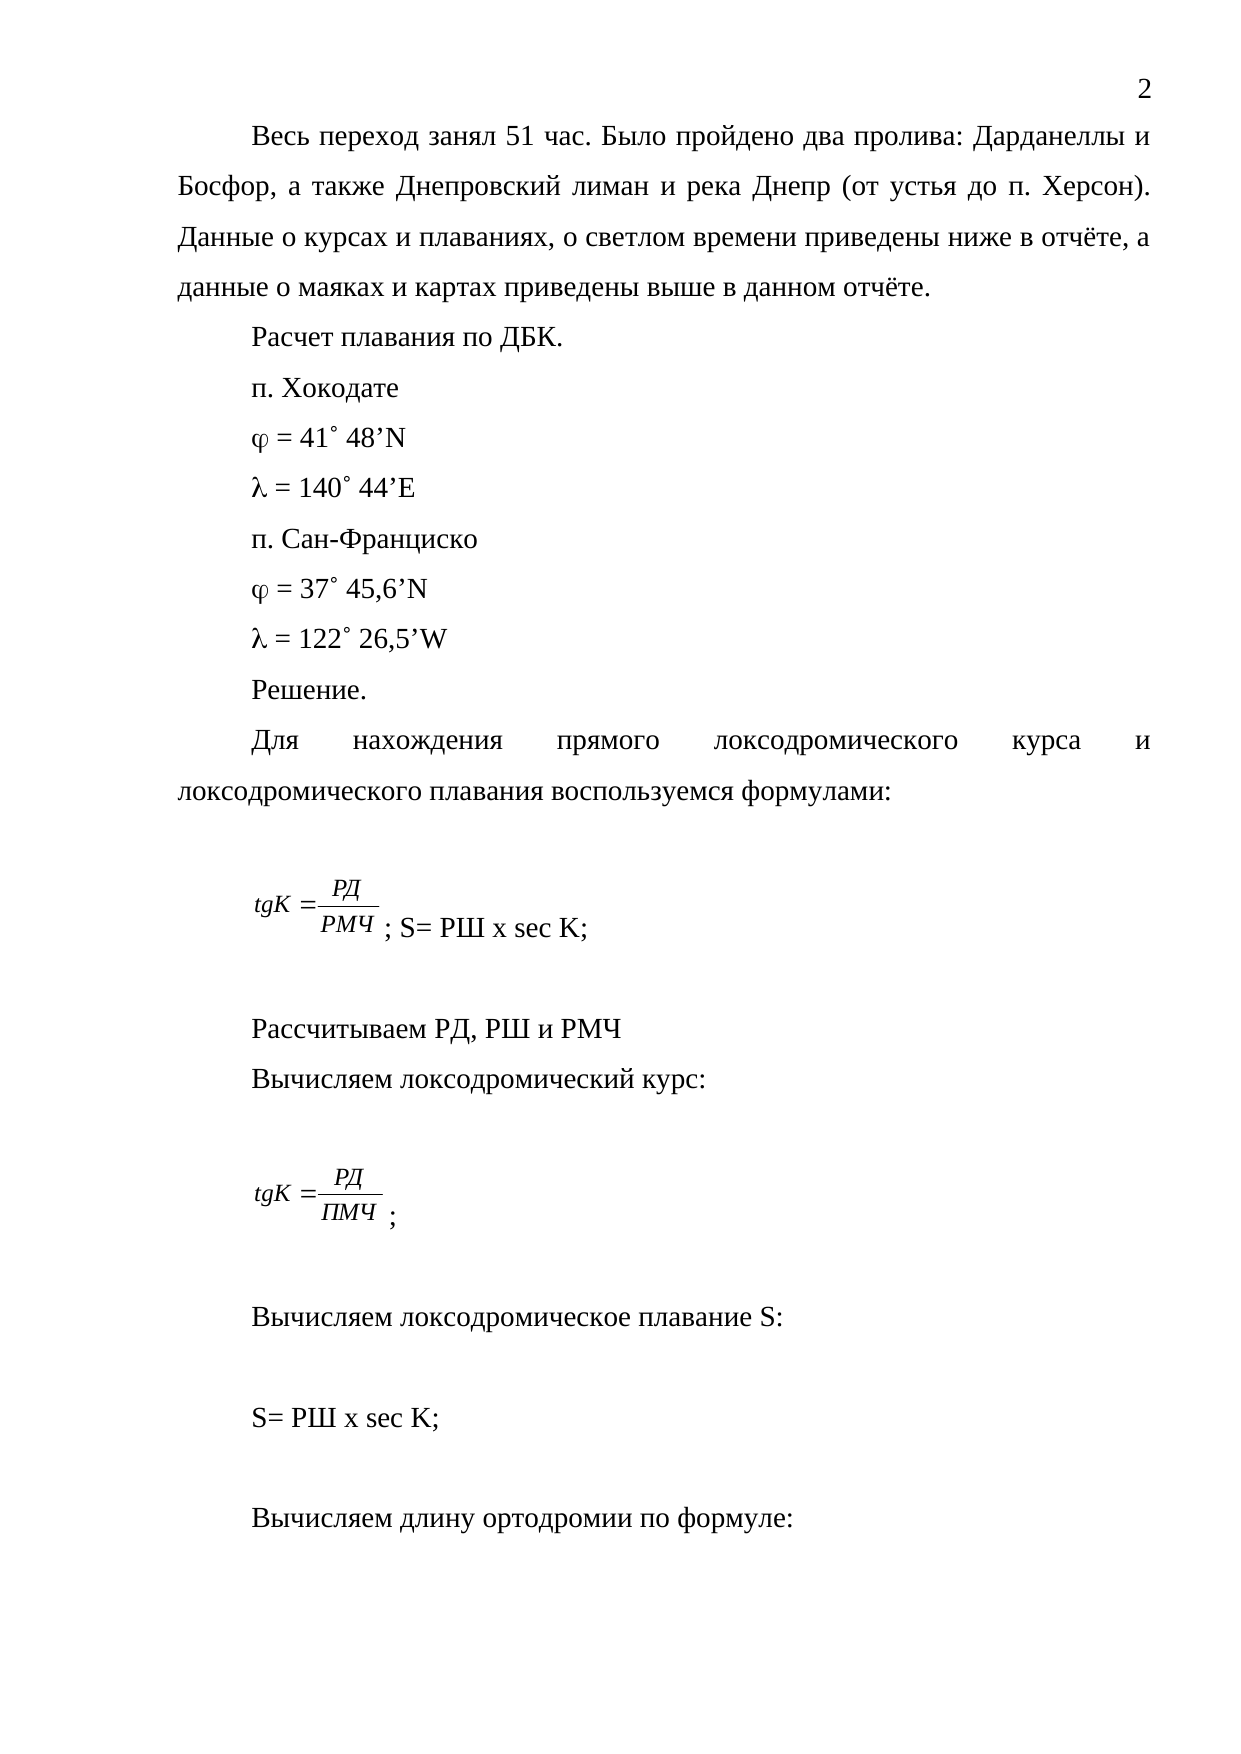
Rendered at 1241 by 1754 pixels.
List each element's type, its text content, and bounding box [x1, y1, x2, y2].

text ; [177, 1162, 1152, 1232]
text Вычисляем локсодромический курс: [177, 1061, 1152, 1094]
text Расчет плавания по ДБК. [177, 319, 1152, 353]
text S= РШ x sec K; [177, 1400, 1152, 1433]
text Вычисляем локсодромическое плавание S: [177, 1299, 1152, 1333]
text = 37˚ 45,6’N [177, 571, 1152, 605]
text = 41˚ 48’N [177, 420, 1152, 454]
text Для нахождения прямого локсодромического курса и локсодромического плавания воспользуемся формулами: [177, 722, 1152, 806]
text Вычисляем длину ортодромии по формуле: [177, 1500, 1152, 1534]
text п. Сан-Франциско [177, 521, 1152, 554]
text Весь переход занял 51 час. Было пройдено два пролива: Дарданеллы и Босфор, а также Днепровский лиман и река Днепр (от устья до п. Херсон). Данные о курсах и плаваниях, о светлом времени приведены ниже в отчёте, а данные о маяках и картах приведены выше в данном отчёте. [177, 118, 1152, 303]
text п. Хокодате [177, 370, 1152, 403]
text Решение. [177, 672, 1152, 706]
text Рассчитываем РД, РШ и РМЧ [177, 1011, 1152, 1044]
text = 122˚ 26,5’W [177, 622, 1152, 655]
text = 140˚ 44’E [177, 470, 1152, 504]
text ; S= РШ x sec K; [177, 873, 1152, 944]
